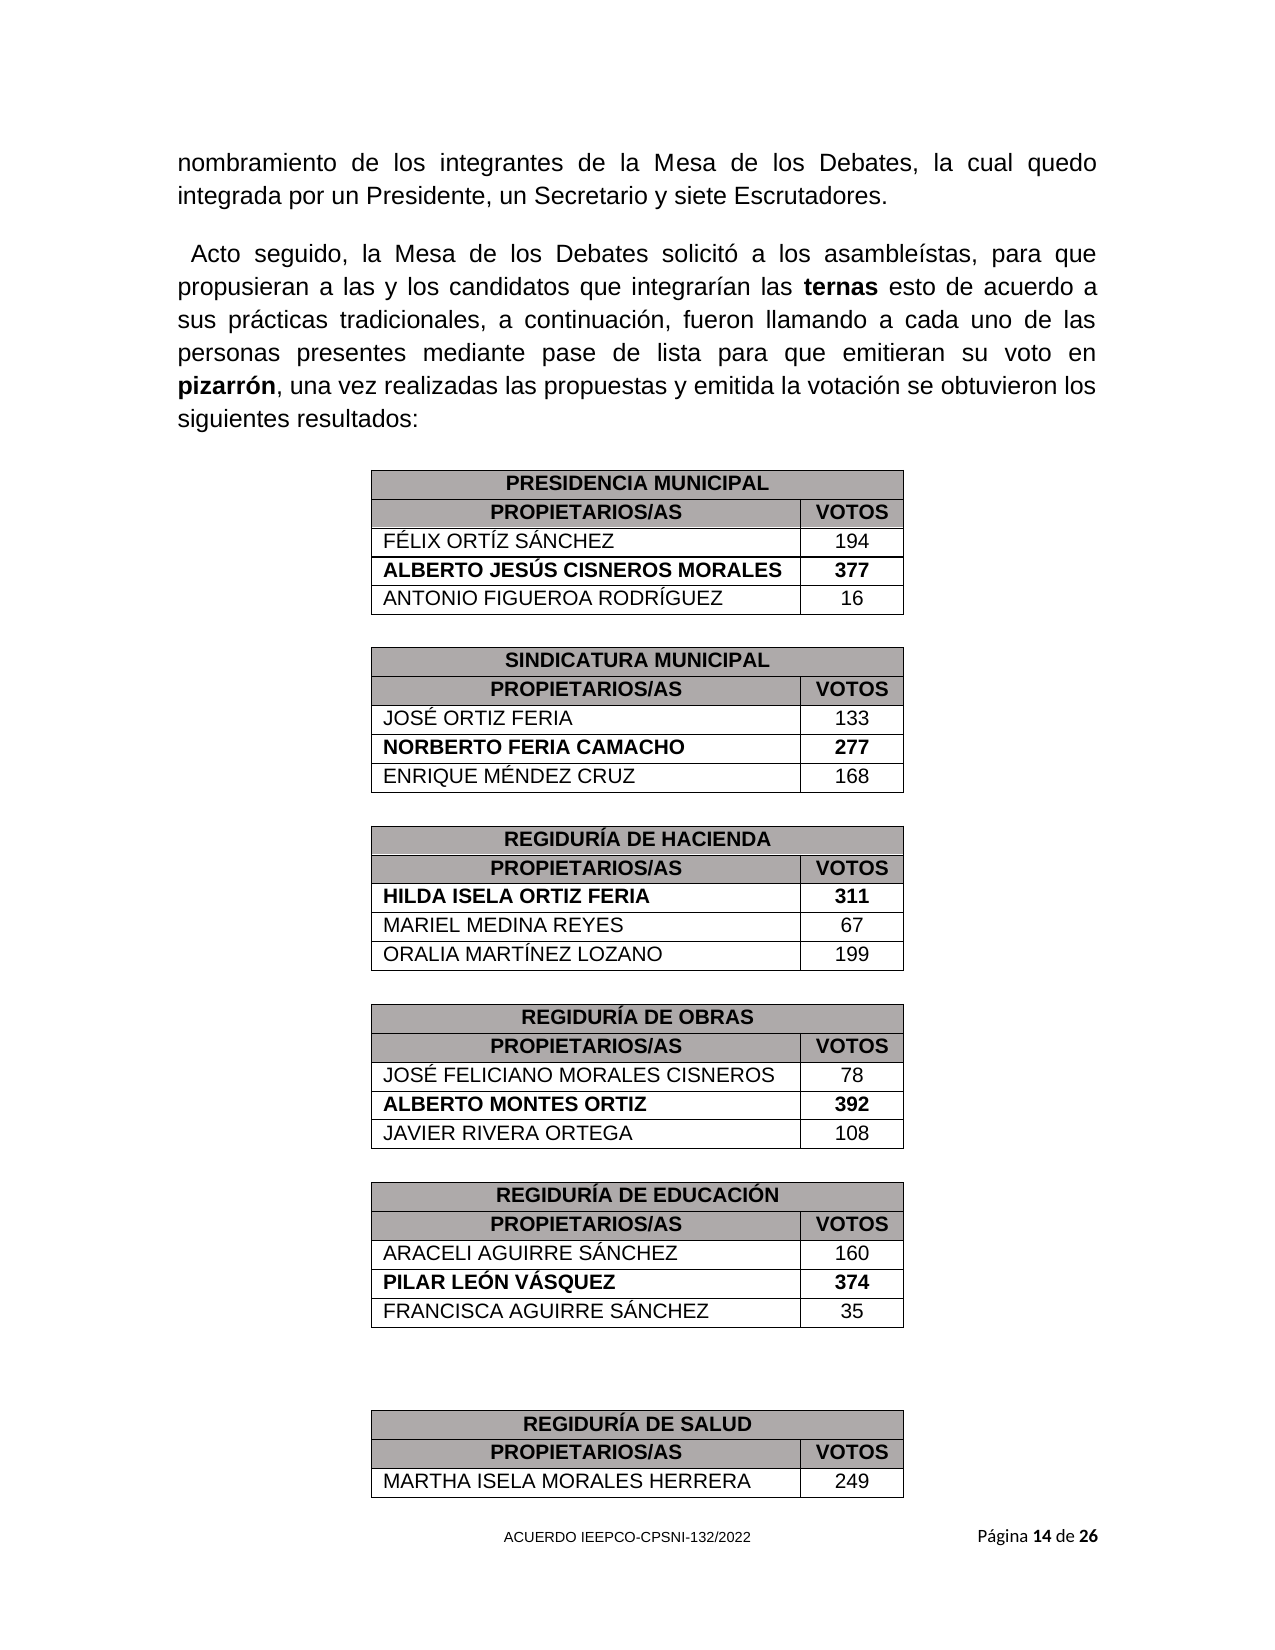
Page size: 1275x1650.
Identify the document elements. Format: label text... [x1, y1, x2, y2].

table_cell PROPIETARIOS/AS [372, 500, 800, 527]
table_cell PROPIETARIOS/AS [372, 677, 800, 705]
table_cell HILDA ISELA ORTIZ FERIA [372, 884, 800, 912]
table_cell 392 [801, 1092, 903, 1119]
table_cell 133 [801, 706, 903, 734]
table_cell 168 [801, 764, 903, 792]
table_cell FRANCISCA AGUIRRE SÁNCHEZ [372, 1299, 800, 1327]
table_cell VOTOS [801, 500, 903, 527]
table_header SINDICATURA MUNICIPAL [372, 648, 903, 676]
table_cell 199 [801, 942, 903, 970]
table_cell ENRIQUE MÉNDEZ CRUZ [372, 764, 800, 792]
table_cell PROPIETARIOS/AS [372, 1440, 800, 1468]
table_cell 249 [801, 1469, 903, 1497]
table_header PRESIDENCIA MUNICIPAL [372, 471, 903, 499]
table_cell PROPIETARIOS/AS [372, 1034, 800, 1062]
table_cell VOTOS [801, 1212, 903, 1240]
table_cell 160 [801, 1241, 903, 1269]
table_cell PROPIETARIOS/AS [372, 1212, 800, 1240]
table_cell 35 [801, 1299, 903, 1327]
table_cell MARTHA ISELA MORALES HERRERA [372, 1469, 800, 1497]
table_cell 67 [801, 913, 903, 941]
table_cell VOTOS [801, 856, 903, 883]
table_cell ORALIA MARTÍNEZ LOZANO [372, 942, 800, 970]
table_cell ARACELI AGUIRRE SÁNCHEZ [372, 1241, 800, 1269]
table_cell JOSÉ FELICIANO MORALES CISNEROS [372, 1063, 800, 1091]
table_cell VOTOS [801, 677, 903, 705]
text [177, 148, 1098, 209]
table_cell VOTOS [801, 1034, 903, 1062]
table_cell NORBERTO FERIA CAMACHO [372, 735, 800, 763]
table_cell ALBERTO MONTES ORTIZ [372, 1092, 800, 1119]
text Acto seguido, la Mesa de los Debates solicitó a los asambleístas, para que propusieran a las y los candidatos que integrarían las ternas esto de acuerdo a sus prácticas tradicionales, a continuación, fueron llamando a cada uno de las personas presentes mediante pase de lista para que emitieran su voto en pizarrón, una vez realizadas las propuestas y emitida la votación se obtuvieron los siguientes resultados: [177, 239, 1098, 432]
table_cell MARIEL MEDINA REYES [372, 913, 800, 941]
table_cell 194 [801, 529, 903, 556]
table_cell 16 [801, 586, 903, 614]
table_header REGIDURÍA DE EDUCACIÓN [372, 1183, 903, 1211]
table_cell 311 [801, 884, 903, 912]
table_cell 277 [801, 735, 903, 763]
table_cell VOTOS [801, 1440, 903, 1468]
table_cell PROPIETARIOS/AS [372, 856, 800, 883]
table_cell 374 [801, 1270, 903, 1298]
table_cell JAVIER RIVERA ORTEGA [372, 1120, 800, 1148]
table_cell ALBERTO JESÚS CISNEROS MORALES [372, 558, 800, 585]
table_cell FÉLIX ORTÍZ SÁNCHEZ [372, 529, 800, 556]
table_cell 108 [801, 1120, 903, 1148]
table_header REGIDURÍA DE SALUD [372, 1411, 903, 1439]
table_header REGIDURÍA DE OBRAS [372, 1005, 903, 1033]
table_cell JOSÉ ORTIZ FERIA [372, 706, 800, 734]
table_cell 78 [801, 1063, 903, 1091]
table_cell 377 [801, 558, 903, 585]
table_cell PILAR LEÓN VÁSQUEZ [372, 1270, 800, 1298]
table_header REGIDURÍA DE HACIENDA [372, 827, 903, 854]
table_cell ANTONIO FIGUEROA RODRÍGUEZ [372, 586, 800, 614]
